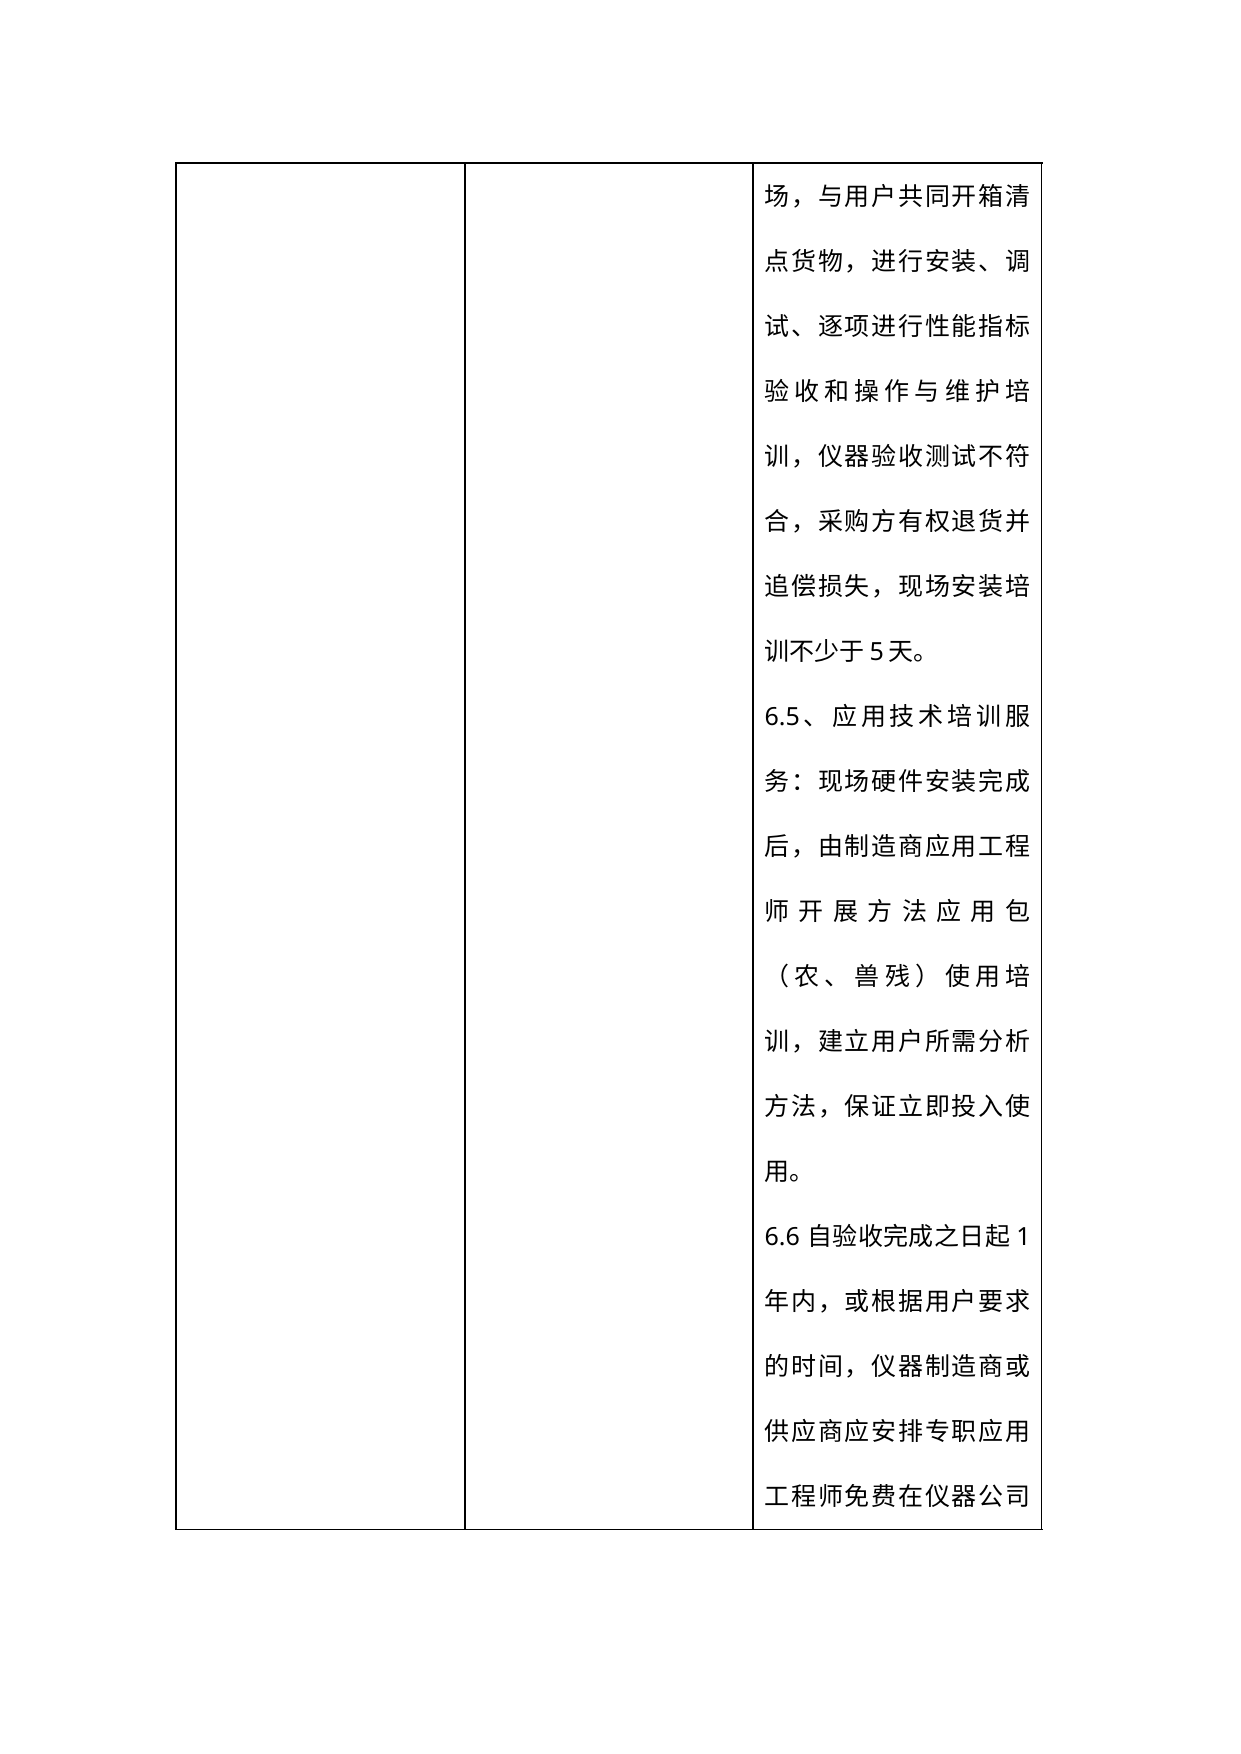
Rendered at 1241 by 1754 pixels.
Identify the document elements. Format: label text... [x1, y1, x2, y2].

table_cell [466, 164, 752, 1528]
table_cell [754, 164, 1041, 1528]
table_cell 1 [177, 164, 464, 1528]
